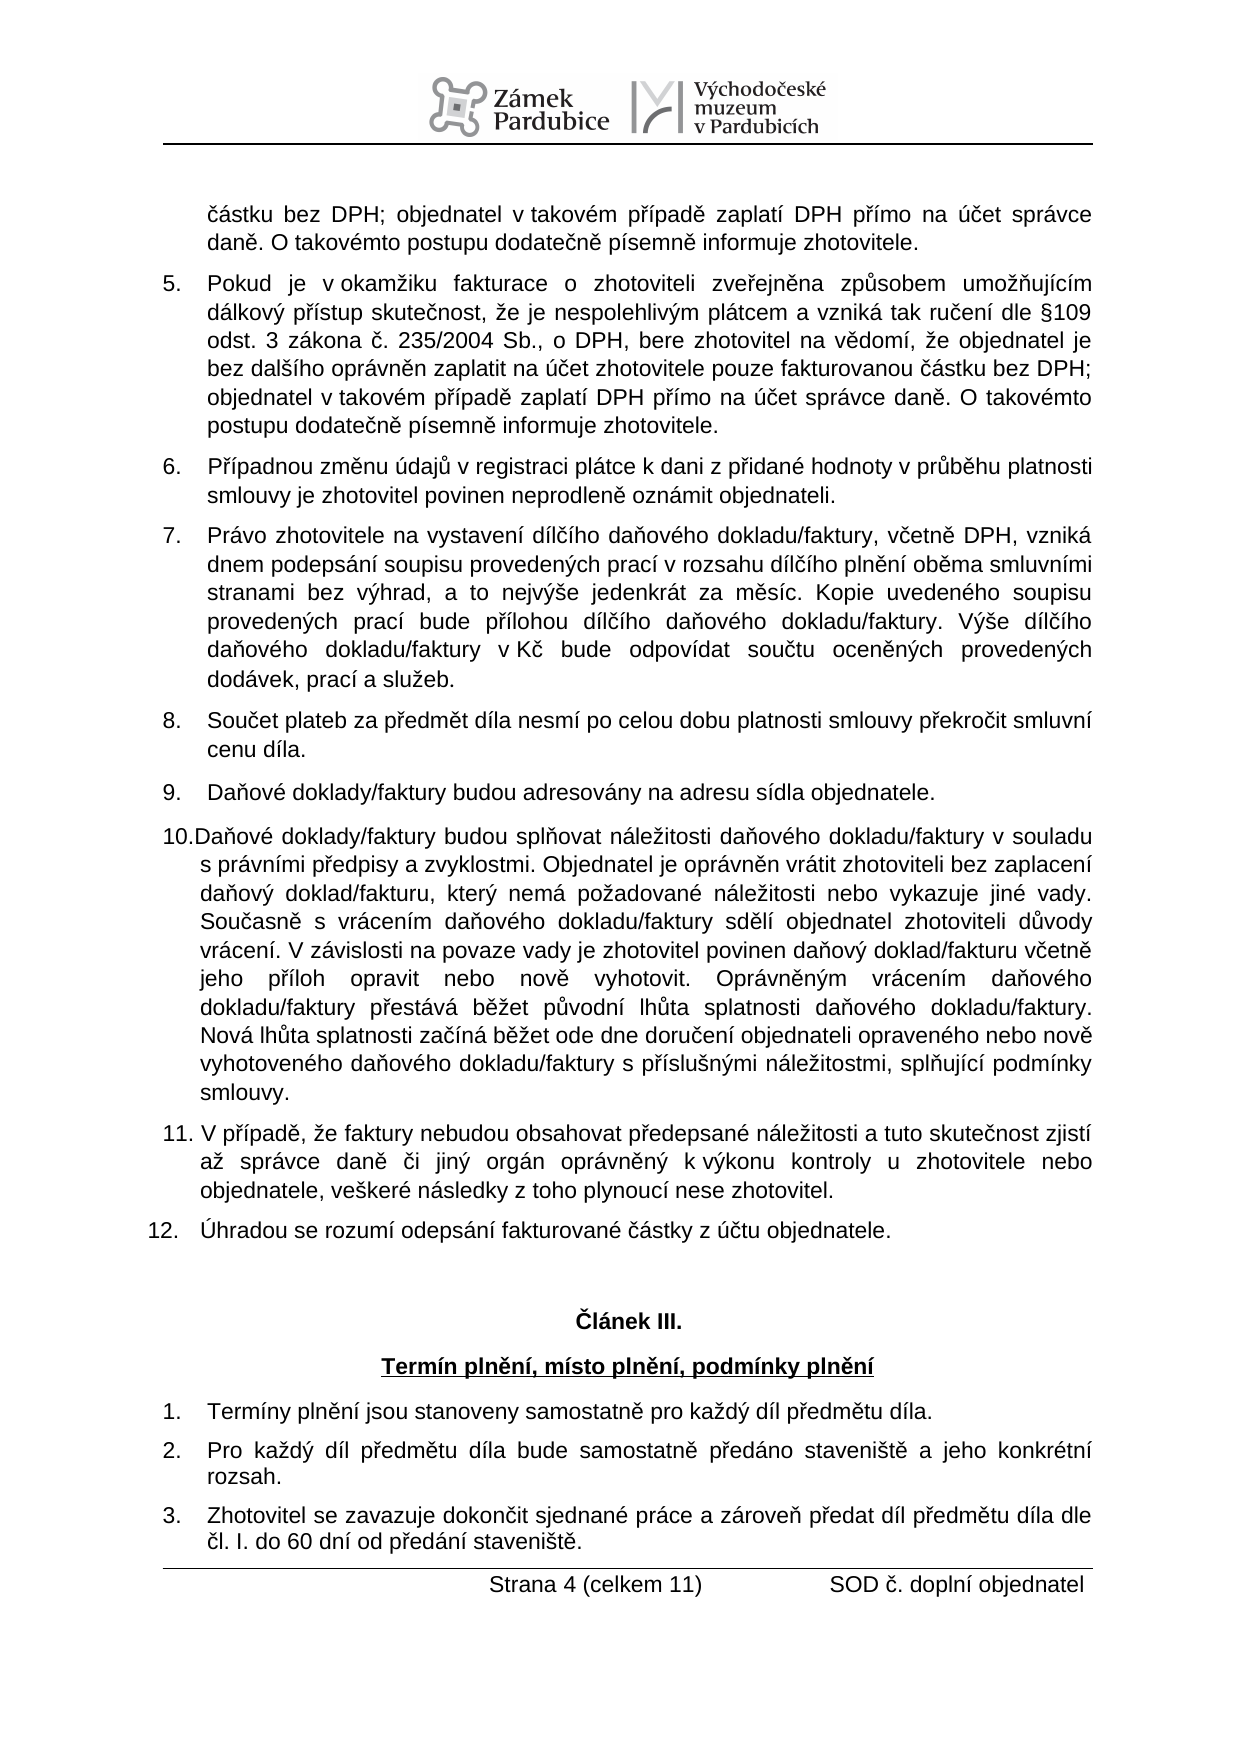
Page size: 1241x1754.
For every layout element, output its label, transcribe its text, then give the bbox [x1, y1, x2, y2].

text 9. Daňové doklady/faktury budou adresovány na adresu sídla objednatele. [162, 779, 1093, 806]
picture [417, 73, 838, 141]
text 11. V případě, že faktury nebudou obsahovat předepsané náležitosti a tuto skutečnost zjistí až správce daně či jiný orgán oprávněný k výkonu kontroly u zhotovitele nebo objednatele, veškeré následky z toho plynoucí nese zhotovitel. [162, 1120, 1093, 1203]
text 7. Právo zhotovitele na vystavení dílčího daňového dokladu/faktury, včetně DPH, vzniká dnem podepsání soupisu provedených prací v rozsahu dílčího plnění oběma smluvními stranami bez výhrad, a to nejvýše jedenkrát za měsíc. Kopie uvedeného soupisu provedených prací bude přílohou dílčího daňového dokladu/faktury. Výše dílčího daňového dokladu/faktury v Kč bude odpovídat součtu oceněných provedených dodávek, prací a služeb. [162, 522, 1093, 693]
text Termín plnění, místo plnění, podmínky plnění [162, 1353, 1093, 1379]
text 6. Případnou změnu údajů v registraci plátce k dani z přidané hodnoty v průběhu platnosti smlouvy je zhotovitel povinen neprodleně oznámit objednateli. [162, 453, 1093, 508]
text Článek III. [162, 1308, 1095, 1334]
text 5. Pokud je v okamžiku fakturace o zhotoviteli zveřejněna způsobem umožňujícím dálkový přístup skutečnost, že je nespolehlivým plátcem a vzniká tak ručení dle §109 odst. 3 zákona č. 235/2004 Sb., o DPH, bere zhotovitel na vědomí, že objednatel je bez dalšího oprávněn zaplatit na účet zhotovitele pouze fakturovanou částku bez DPH; objednatel v takovém případě zaplatí DPH přímo na účet správce daně. O takovémto postupu dodatečně písemně informuje zhotovitele. [162, 270, 1093, 438]
text 12. Úhradou se rozumí odepsání fakturované částky z účtu objednatele. [147, 1217, 1093, 1244]
list Pro každý díl předmětu díla bude samostatně předáno staveniště a jeho konkrétní rozsah. [162, 1437, 1093, 1489]
text 8. Součet plateb za předmět díla nesmí po celou dobu platnosti smlouvy překročit smluvní cenu díla. [162, 707, 1093, 762]
text 10.Daňové doklady/faktury budou splňovat náležitosti daňového dokladu/faktury v souladu s právními předpisy a zvyklostmi. Objednatel je oprávněn vrátit zhotoviteli bez zaplacení daňový doklad/fakturu, který nemá požadované náležitosti nebo vykazuje jiné vady. Současně s vrácením daňového dokladu/faktury sdělí objednatel zhotoviteli důvody vrácení. V závislosti na povaze vady je zhotovitel povinen daňový doklad/fakturu včetně jeho příloh opravit nebo nově vyhotovit. Oprávněným vrácením daňového dokladu/faktury přestává běžet původní lhůta splatnosti daňového dokladu/faktury. Nová lhůta splatnosti začíná běžet ode dne doručení objednateli opraveného nebo nově vyhotoveného daňového dokladu/faktury s příslušnými náležitostmi, splňující podmínky smlouvy. [162, 823, 1093, 1105]
list Zhotovitel se zavazuje dokončit sjednané práce a zároveň předat díl předmětu díla dle čl. I. do 60 dní od předání staveniště. [162, 1502, 1093, 1555]
list Termíny plnění jsou stanoveny samostatně pro každý díl předmětu díla. [162, 1398, 1093, 1424]
